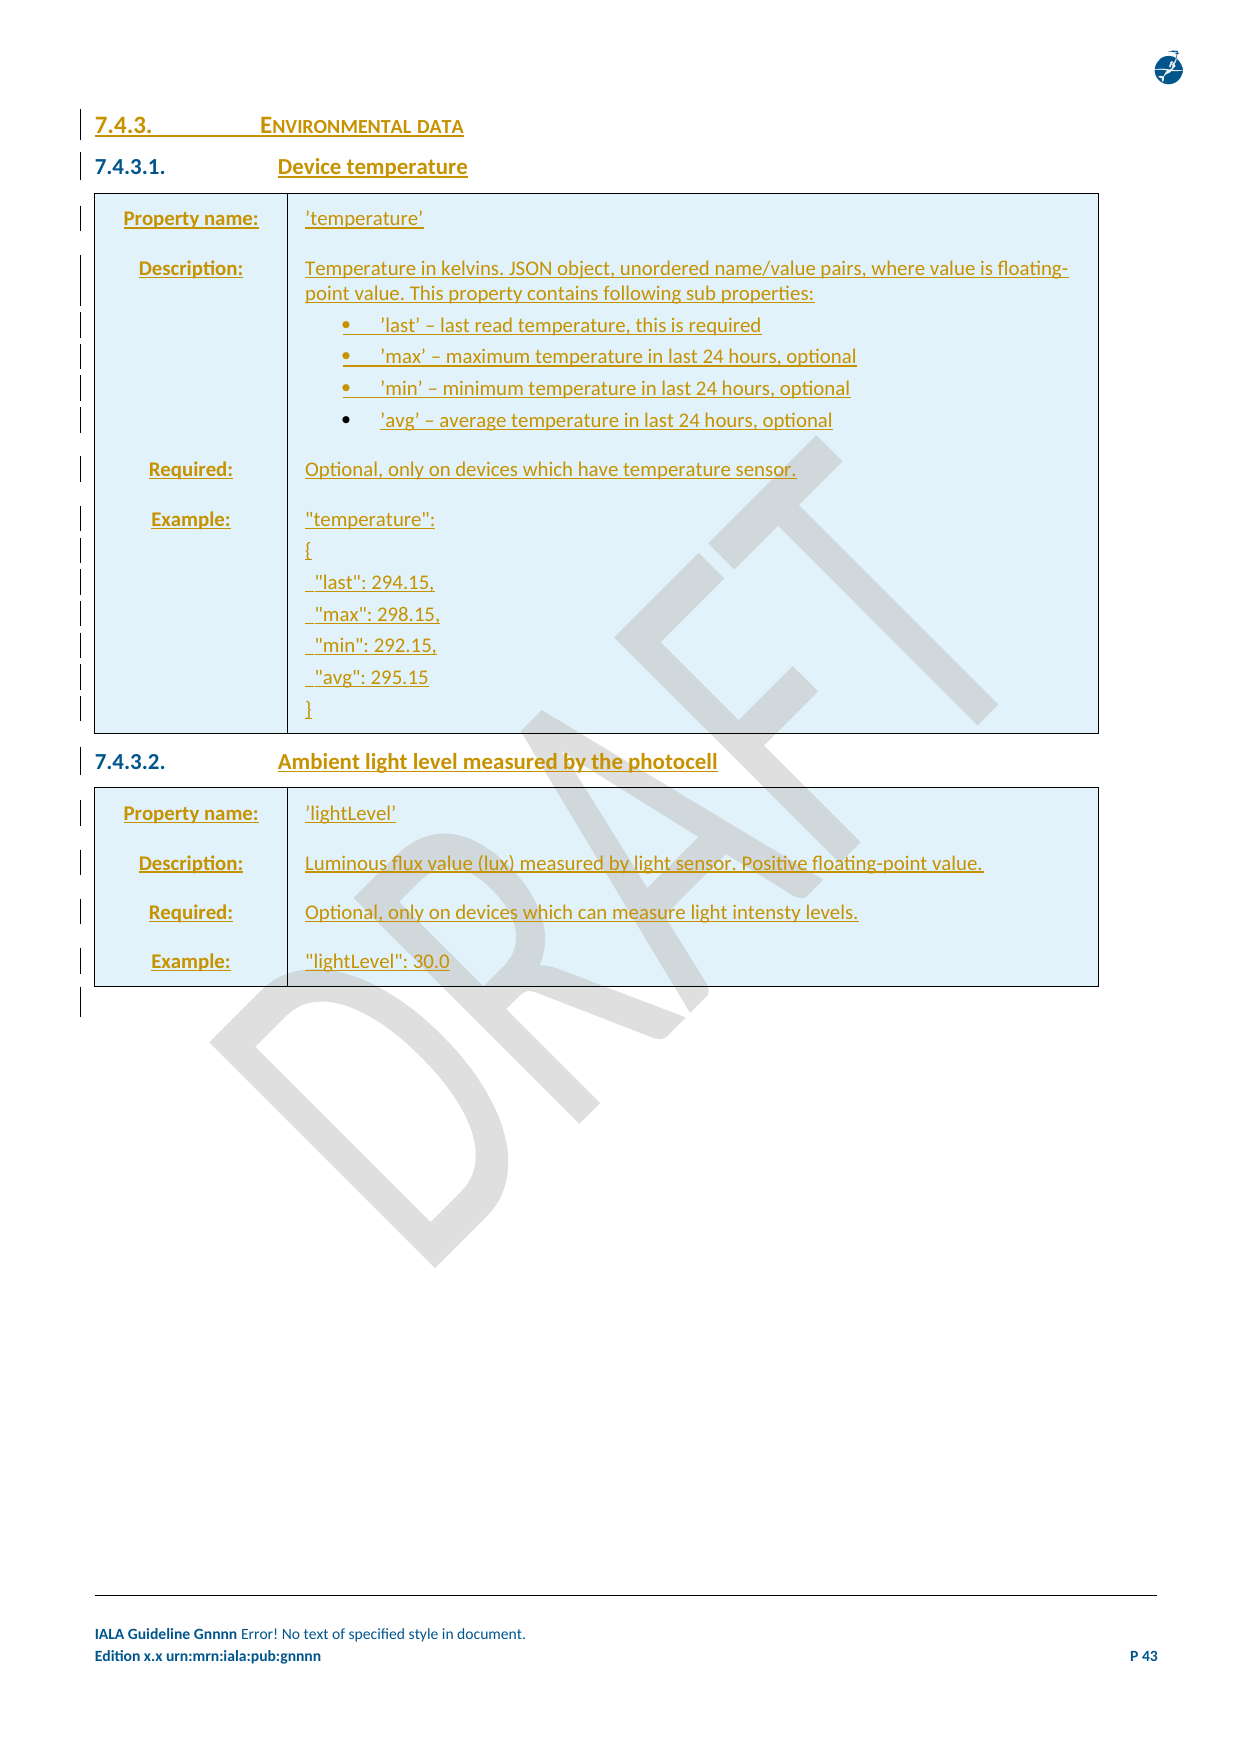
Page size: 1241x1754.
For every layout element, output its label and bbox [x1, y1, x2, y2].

picture [1123, 0, 1241, 119]
